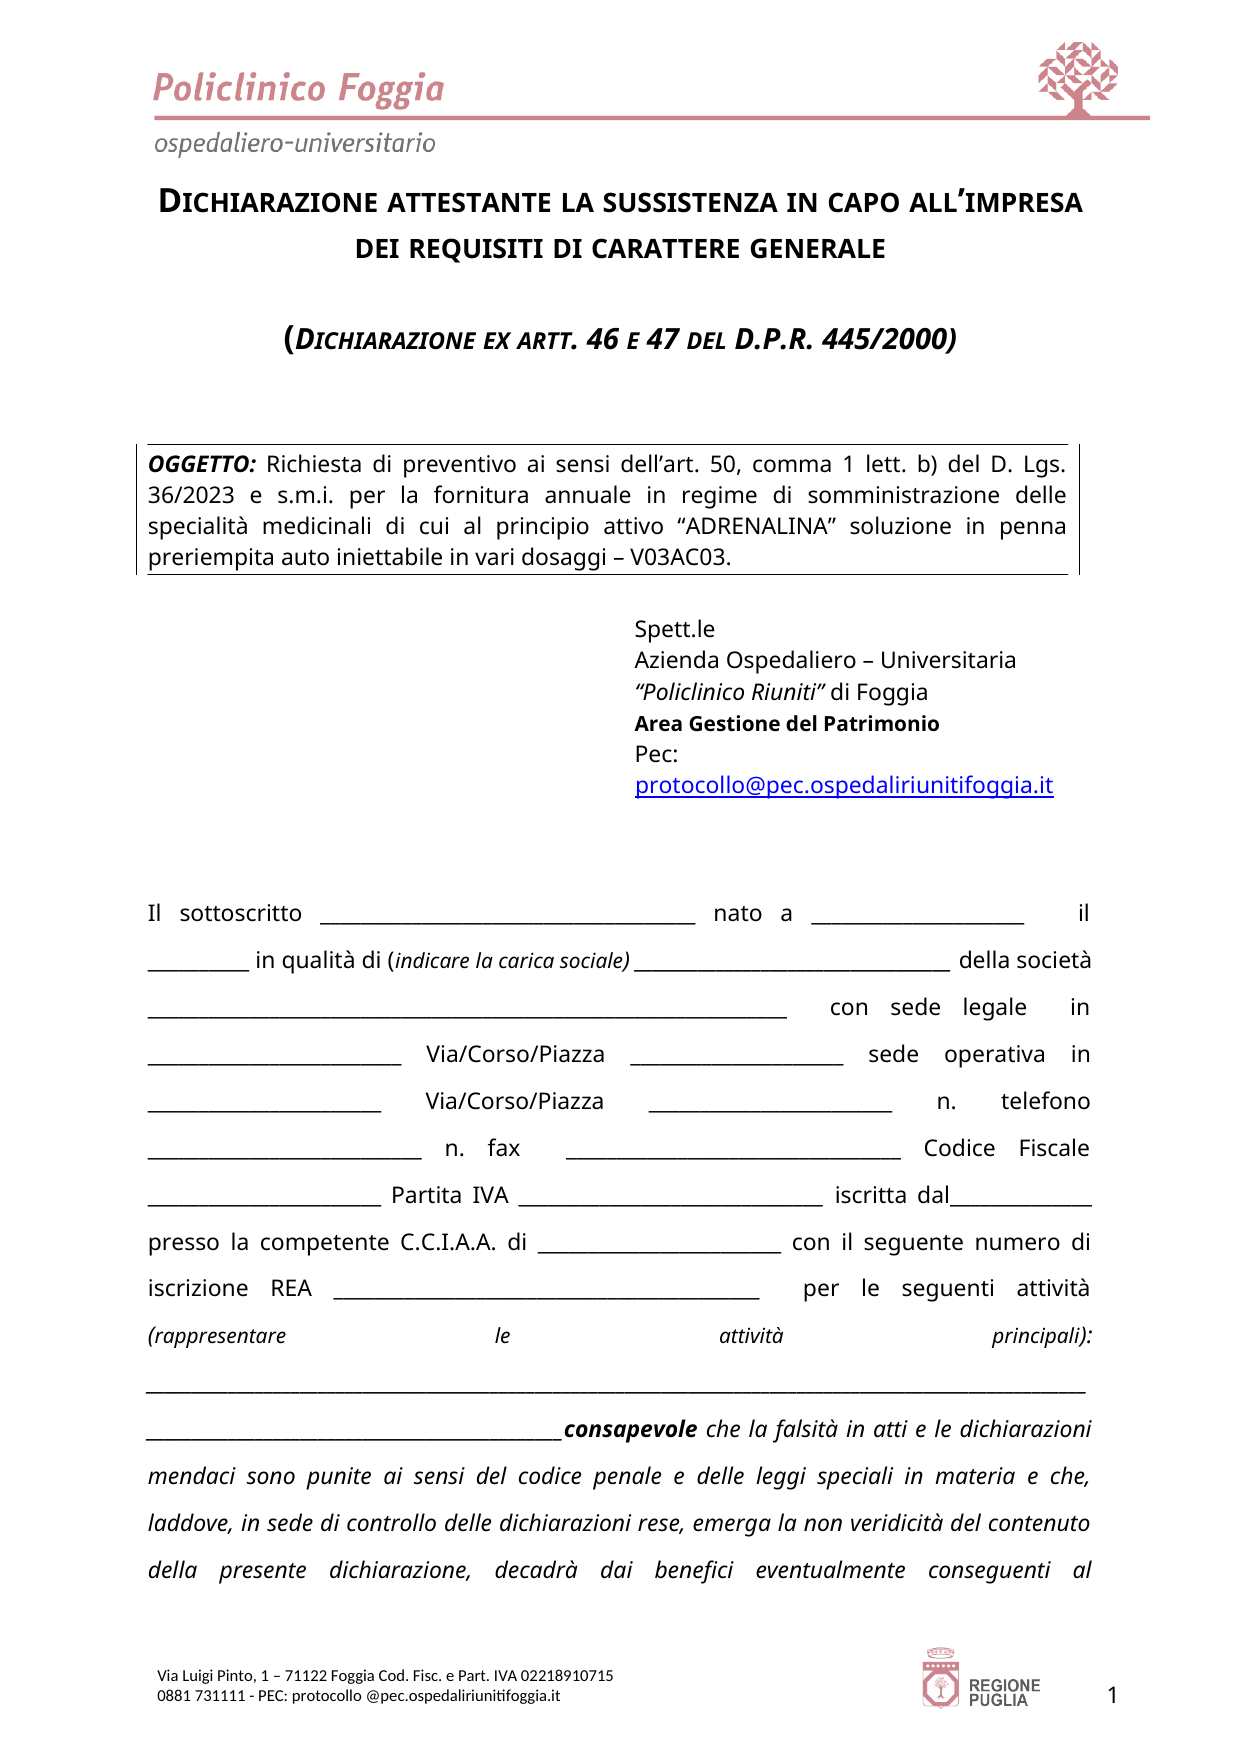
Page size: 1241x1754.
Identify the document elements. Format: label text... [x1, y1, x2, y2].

table_header OGGETTO: Richiesta di preventivo ai sensi dell’art. 50, comma 1 lett. b) del D. Lgs. 36/2023 e s.m.i. per la fornitura annuale in regime di somministrazione delle specialità medicinali di cui al principio attivo “ADRENALINA” soluzione in penna preriempita auto iniettabile in vari dosaggi – V03AC03. [137, 444, 1079, 575]
text Spett.le [634, 613, 1092, 644]
text Azienda Ospedaliero – Universitaria [634, 644, 1092, 675]
text Dichiarazione attestante la sussistenza in capo all’impresa dei requisiti di carattere generale [148, 177, 1092, 268]
picture [922, 1647, 1040, 1709]
text (Dichiarazione ex artt. 46 e 47 del D.P.R. 445/2000) [148, 313, 1092, 359]
picture [153, 42, 1151, 158]
text “Policlinico Riuniti” di Foggia [634, 675, 1092, 706]
text Area Gestione del Patrimonio [634, 706, 1092, 738]
text Pec: protocollo@pec.ospedaliriunitifoggia.it [634, 738, 1092, 800]
